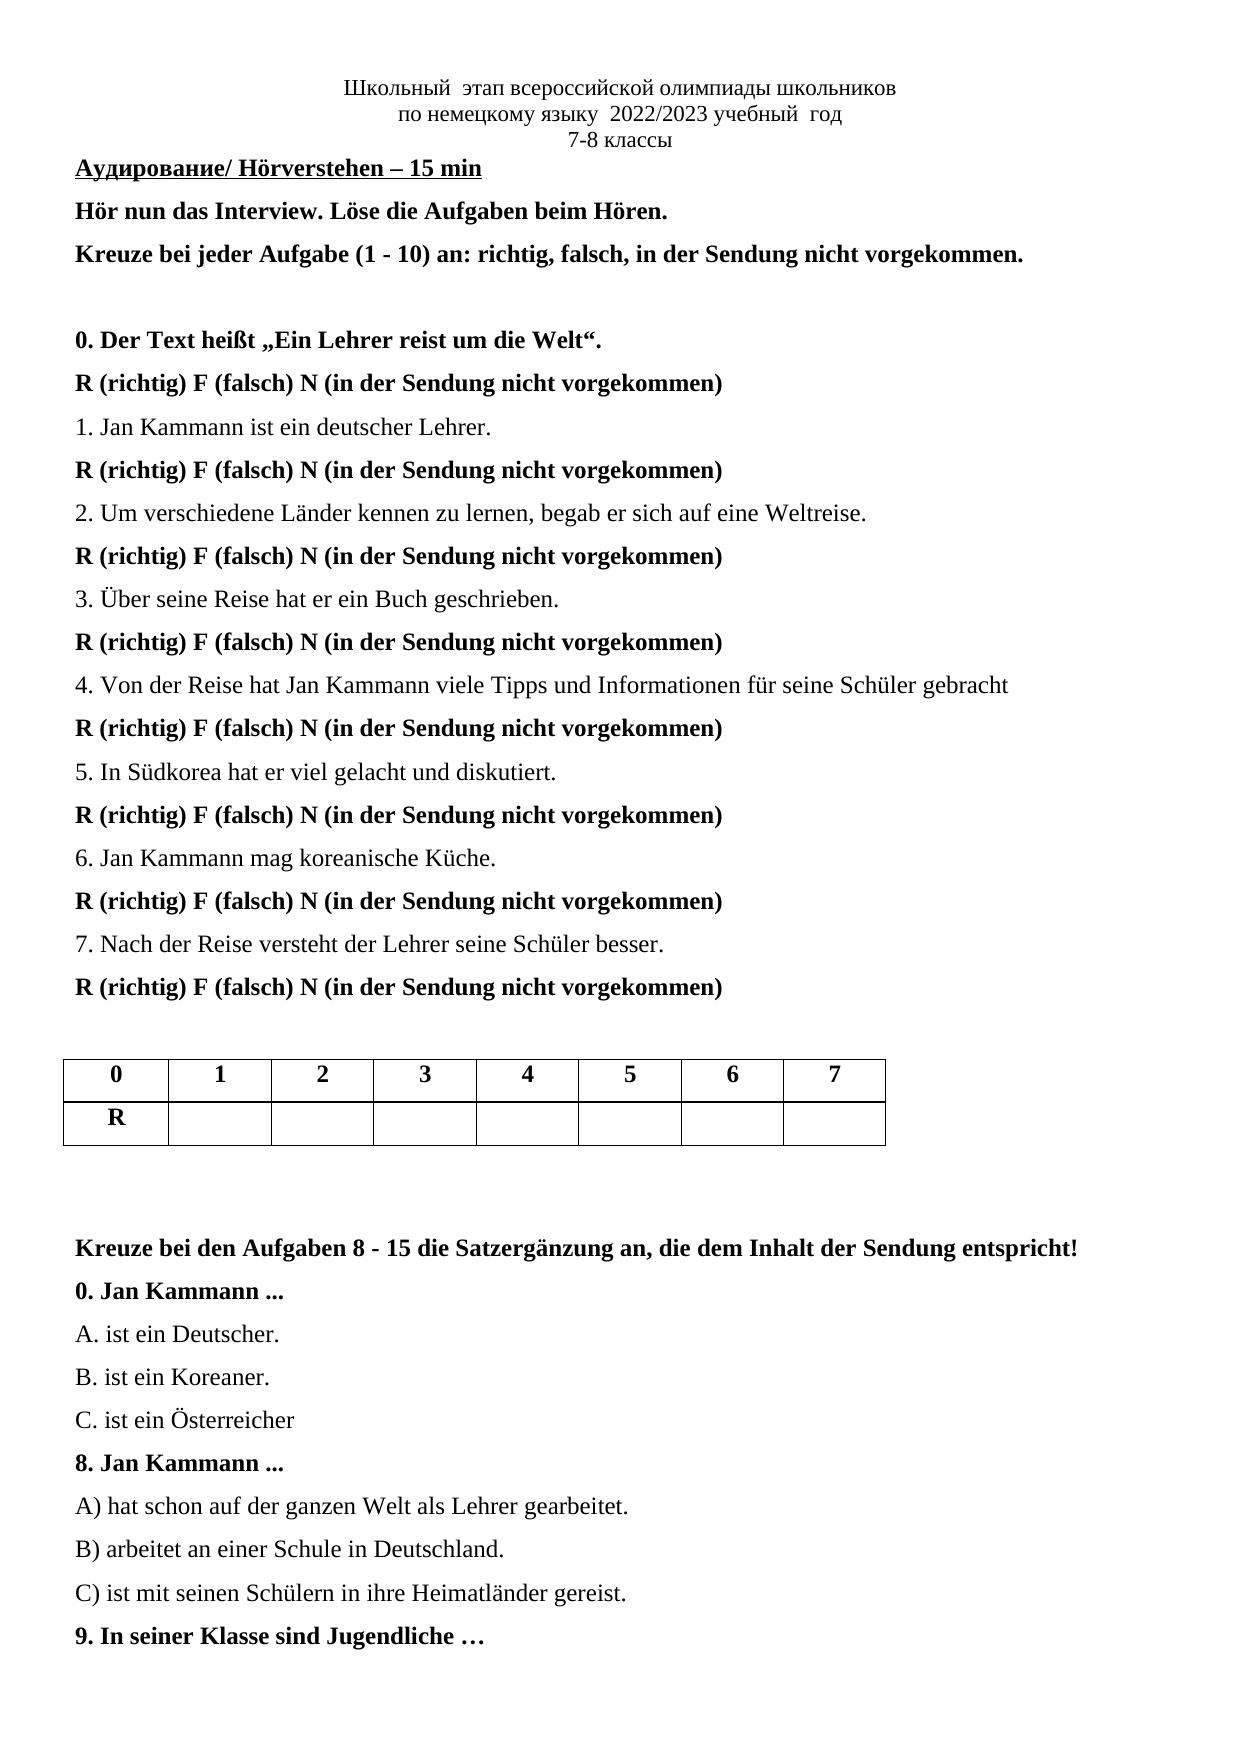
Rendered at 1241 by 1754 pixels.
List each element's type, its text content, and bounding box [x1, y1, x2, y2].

text 4. Von der Reise hat Jan Kammann viele Tipps und Informationen für seine Schüler gebracht [75, 670, 1165, 699]
text R (richtig) F (falsch) N (in der Sendung nicht vorgekommen) [75, 541, 1165, 570]
text R (richtig) F (falsch) N (in der Sendung nicht vorgekommen) [75, 800, 1165, 828]
text 9. In seiner Klasse sind Jugendliche … [75, 1621, 1165, 1649]
table_header 0 [64, 1060, 168, 1101]
text R (richtig) F (falsch) N (in der Sendung nicht vorgekommen) [75, 886, 1165, 915]
text A. ist ein Deutscher. [75, 1319, 1165, 1348]
text 3. Über seine Reise hat er ein Buch geschrieben. [75, 584, 1165, 613]
text Hör nun das Interview. Löse die Aufgaben beim Hören. [75, 196, 1165, 225]
text R (richtig) F (falsch) N (in der Sendung nicht vorgekommen) [75, 455, 1165, 483]
text 1. Jan Kammann ist ein deutscher Lehrer. [75, 412, 1165, 440]
text B. ist ein Koreaner. [75, 1362, 1165, 1391]
text R (richtig) F (falsch) N (in der Sendung nicht vorgekommen) [75, 713, 1165, 742]
text R (richtig) F (falsch) N (in der Sendung nicht vorgekommen) [75, 972, 1165, 1001]
text 7. Nach der Reise versteht der Lehrer seine Schüler besser. [75, 929, 1165, 958]
table_cell R [64, 1103, 168, 1145]
table_cell [374, 1103, 476, 1145]
table_header 1 [169, 1060, 271, 1101]
table_header 2 [272, 1060, 373, 1101]
table_cell [477, 1103, 578, 1145]
table_cell [272, 1103, 373, 1145]
text Kreuze bei den Aufgaben 8 - 15 die Satzergänzung an, die dem Inhalt der Sendung entspricht! [75, 1233, 1165, 1261]
text 6. Jan Kammann mag koreanische Küche. [75, 843, 1165, 872]
table_cell [784, 1103, 885, 1145]
text 5. In Südkorea hat er viel gelacht und diskutiert. [75, 757, 1165, 785]
table_header 6 [682, 1060, 783, 1101]
text R (richtig) F (falsch) N (in der Sendung nicht vorgekommen) [75, 627, 1165, 656]
table_header 3 [374, 1060, 476, 1101]
table_header 5 [579, 1060, 681, 1101]
text B) arbeitet an einer Schule in Deutschland. [75, 1534, 1165, 1563]
text 2. Um verschiedene Länder kennen zu lernen, begab er sich auf eine Weltreise. [75, 498, 1165, 527]
text Аудирование/ Hörverstehen – 15 min [75, 153, 1165, 182]
text 8. Jan Kammann ... [75, 1448, 1165, 1477]
table_cell [682, 1103, 783, 1145]
table_header 4 [477, 1060, 578, 1101]
table_cell [579, 1103, 681, 1145]
table_cell [169, 1103, 271, 1145]
text C. ist ein Österreicher [75, 1405, 1165, 1434]
table_header 7 [784, 1060, 885, 1101]
text Kreuze bei jeder Aufgabe (1 - 10) an: richtig, falsch, in der Sendung nicht vorgekommen. [75, 239, 1165, 268]
text 0. Jan Kammann ... [75, 1276, 1165, 1304]
text C) ist mit seinen Schülern in ihre Heimatländer gereist. [75, 1578, 1165, 1606]
text R (richtig) F (falsch) N (in der Sendung nicht vorgekommen) [75, 368, 1165, 397]
text A) hat schon auf der ganzen Welt als Lehrer gearbeitet. [75, 1491, 1165, 1520]
text 0. Der Text heißt „Ein Lehrer reist um die Welt“. [75, 325, 1165, 354]
